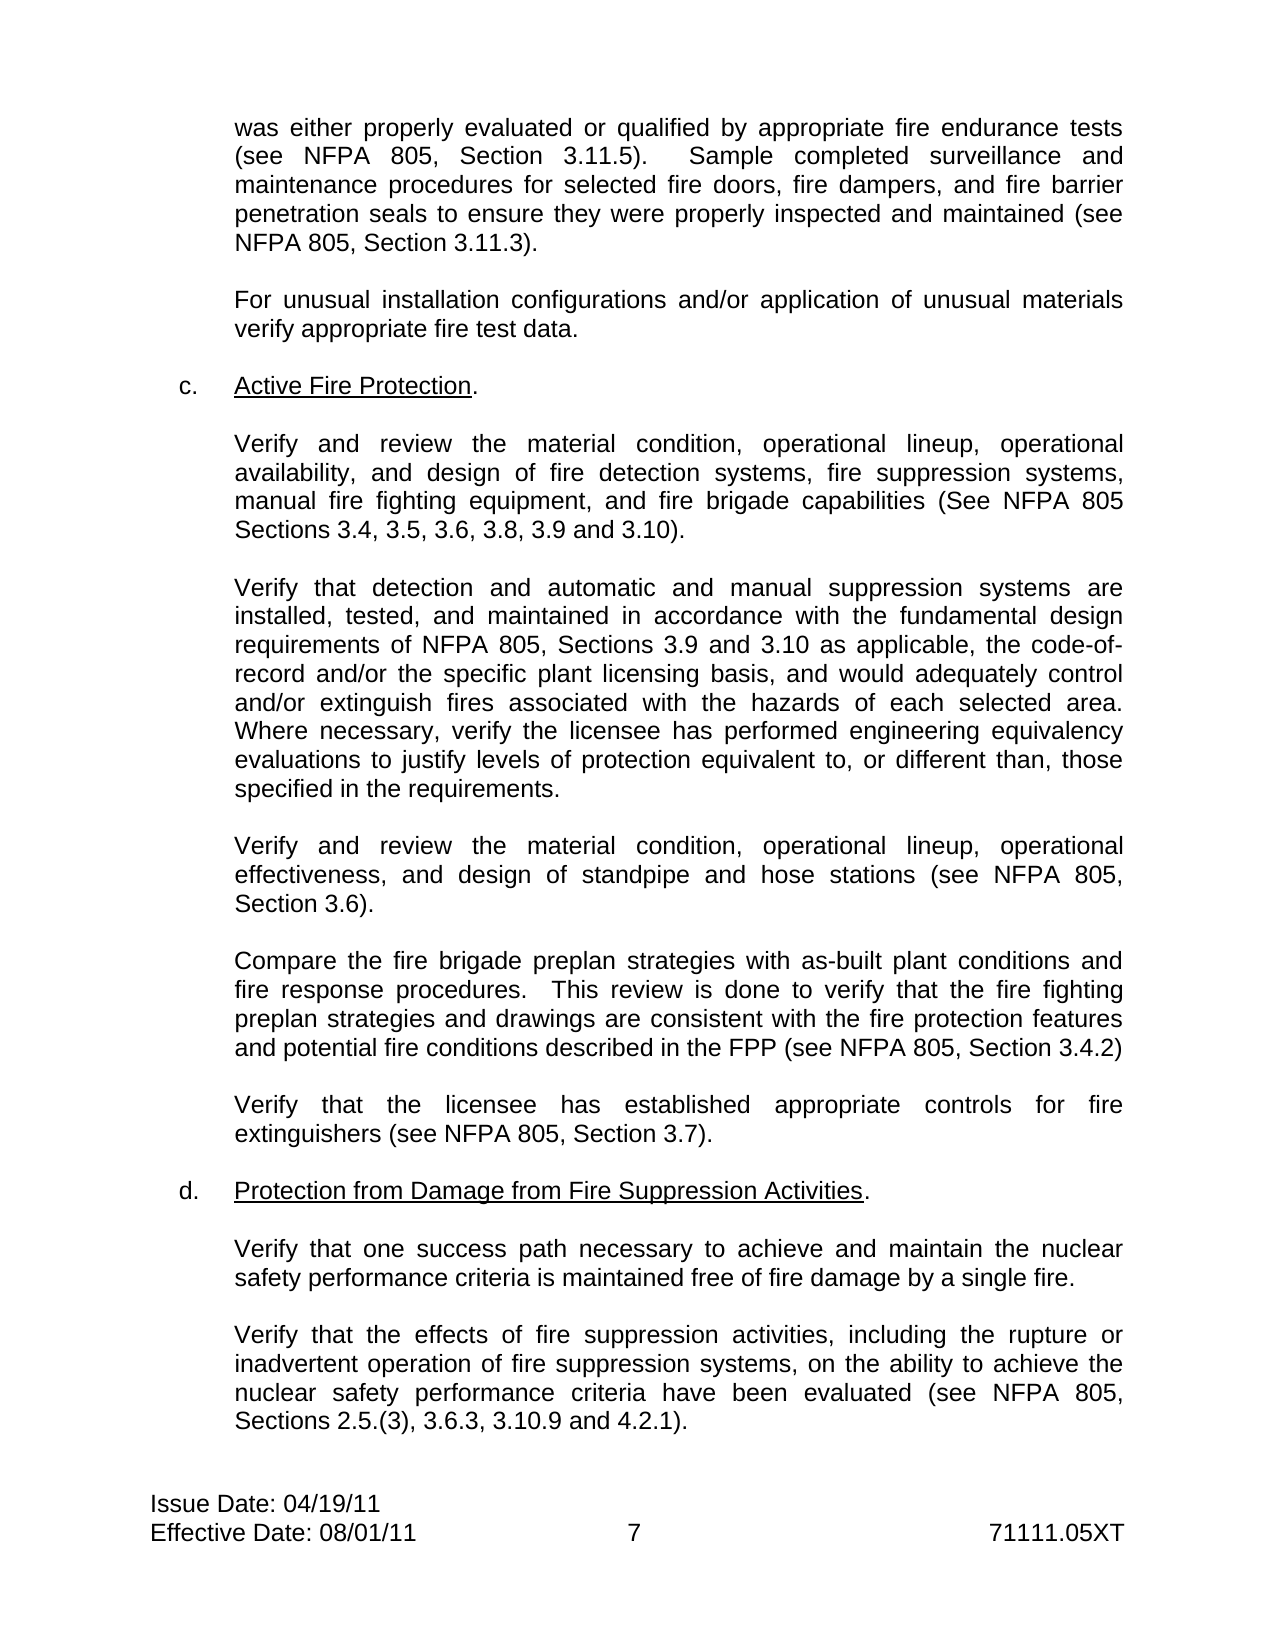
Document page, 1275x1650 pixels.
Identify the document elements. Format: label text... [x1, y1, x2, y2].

text Verify that the effects of fire suppression activities, including the rupture or inadvertent operation of fire suppression systems, on the ability to achieve the nuclear safety performance criteria have been evaluated (see NFPA 805, Sections 2.5.(3), 3.6.3, 3.10.9 and 4.2.1). [150, 1320, 1125, 1435]
text For unusual installation configurations and/or application of unusual materials verify appropriate fire test data. [150, 285, 1125, 342]
text Verify that one success path necessary to achieve and maintain the nuclear safety performance criteria is maintained free of fire damage by a single fire. [150, 1234, 1125, 1291]
text Verify that the licensee has established appropriate controls for fire extinguishers (see NFPA 805, Section 3.7). [150, 1090, 1125, 1147]
text Verify that detection and automatic and manual suppression systems are installed, tested, and maintained in accordance with the fundamental design requirements of NFPA 805, Sections 3.9 and 3.10 as applicable, the code-of-record and/or the specific plant licensing basis, and would adequately control and/or extinguish fires associated with the hazards of each selected area. Where necessary, verify the licensee has performed engineering equivalency evaluations to justify levels of protection equivalent to, or different than, those specified in the requirements. [150, 572, 1125, 802]
text d. Protection from Damage from Fire Suppression Activities. [150, 1176, 1125, 1205]
text Compare the fire brigade preplan strategies with as-built plant conditions and fire response procedures. This review is done to verify that the fire fighting preplan strategies and drawings are consistent with the fire protection features and potential fire conditions described in the FPP (see NFPA 805, Section 3.4.2) [150, 946, 1125, 1061]
text c. Active Fire Protection. [150, 371, 1125, 400]
text Verify and review the material condition, operational lineup, operational effectiveness, and design of standpipe and hose stations (see NFPA 805, Section 3.6). [150, 831, 1125, 917]
text Verify and review the material condition, operational lineup, operational availability, and design of fire detection systems, fire suppression systems, manual fire fighting equipment, and fire brigade capabilities (See NFPA 805 Sections 3.4, 3.5, 3.6, 3.8, 3.9 and 3.10). [150, 429, 1125, 544]
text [150, 112, 1125, 256]
